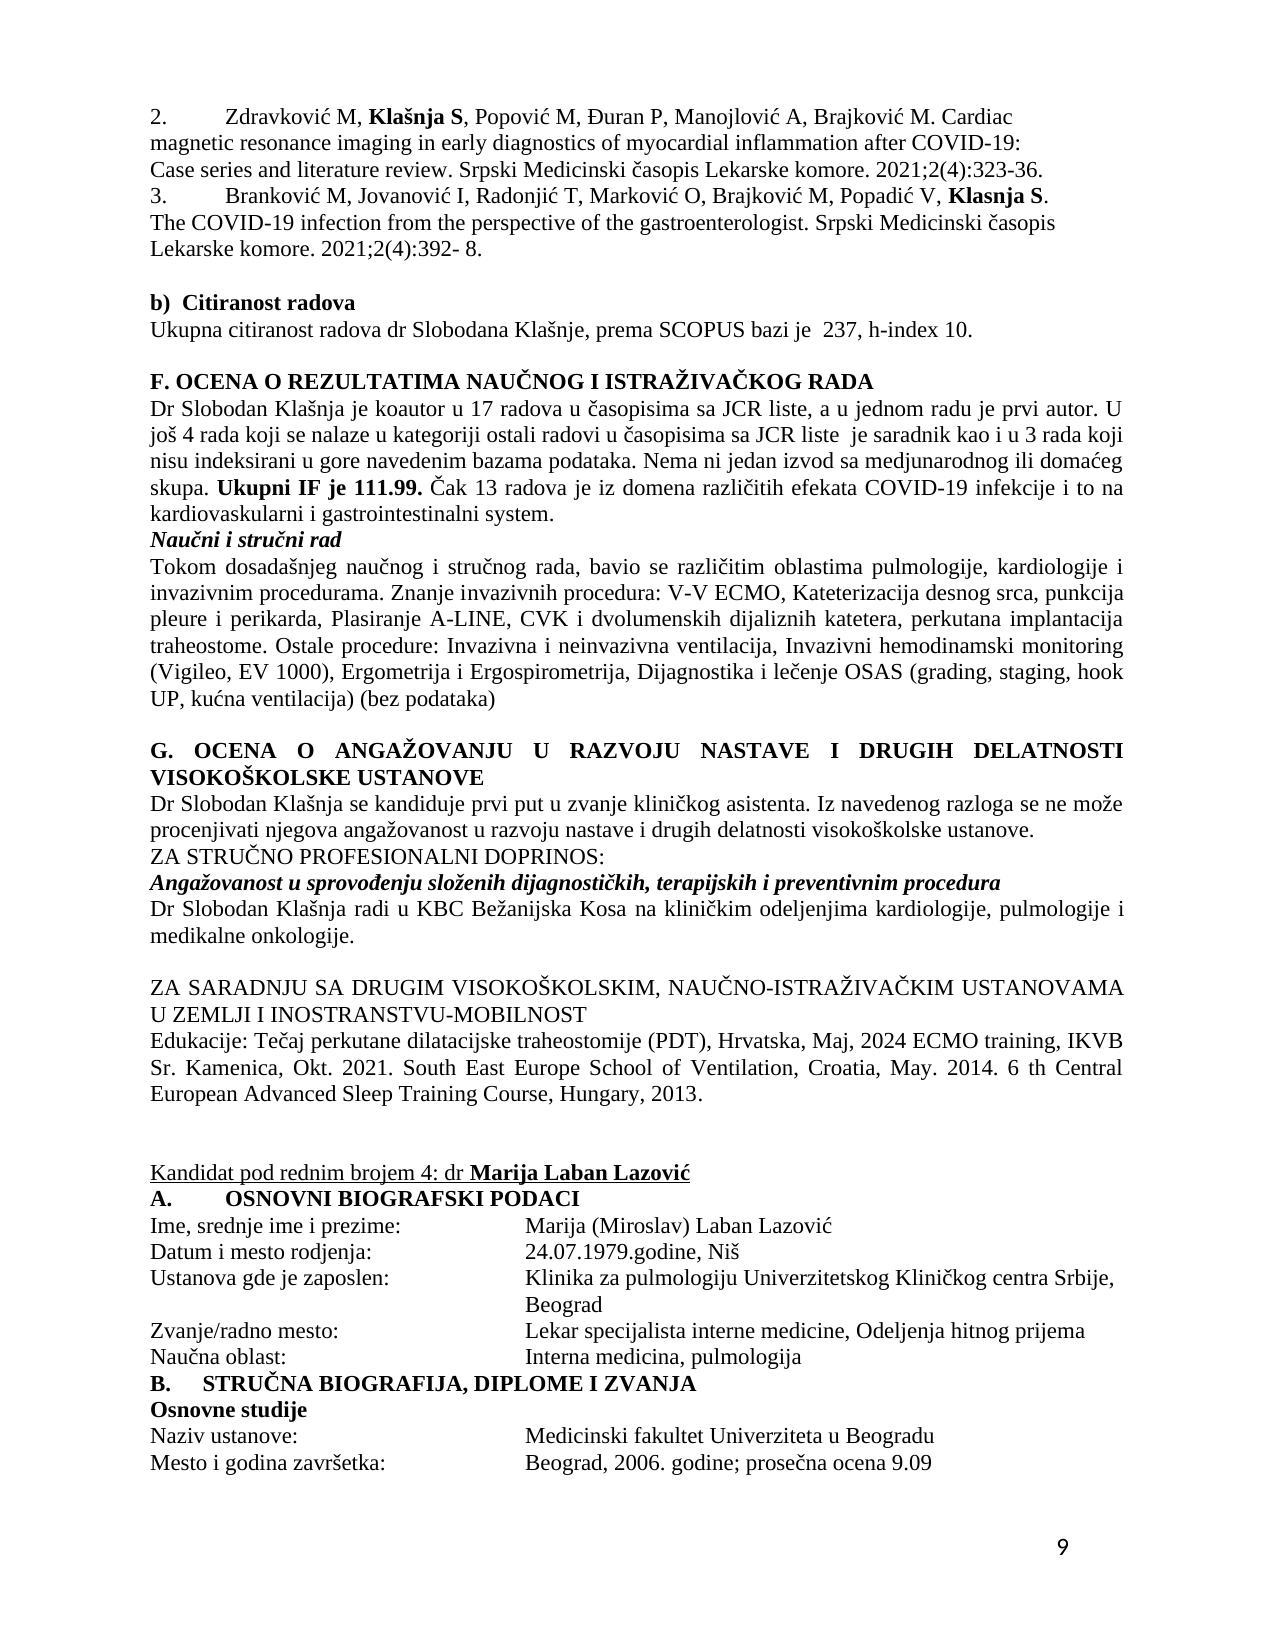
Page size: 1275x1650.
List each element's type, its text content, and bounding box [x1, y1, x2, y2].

text Ime, srednje ime i prezime: Marija (Miroslav) Laban Lazović [150, 1212, 1125, 1238]
text ZA SARADNJU SA DRUGIM VISOKOŠKOLSKIM, NAUČNO-ISTRAŽIVAČKIM USTANOVAMA U ZEMLJI I INOSTRANSTVU-MOBILNOST [150, 974, 1125, 1027]
text Zvanje/radno mesto: Lekar specijalista interne medicine, Odeljenja hitnog prijema [150, 1317, 1125, 1343]
list OSNOVNI BIOGRAFSKI PODACI [150, 1185, 1125, 1212]
list Zdravković M, Klašnja S, Popović M, Đuran P, Manojlović A, Brajković M. Cardiac magnetic resonance imaging in early diagnostics of myocardial inflammation after COVID-19: Case series and literature review. Srpski Medicinski časopis Lekarske komore. 2021;2(4):323-36. [150, 103, 1069, 182]
text F. OCENA O REZULTATIMA NAUČNOG I ISTRAŽIVAČKOG RADA [150, 368, 1125, 395]
text b) Citiranost radova [150, 289, 1125, 316]
list Branković M, Jovanović I, Radonjić T, Marković O, Brajković M, Popadić V, Klasnja S. The COVID-19 infection from the perspective of the gastroenterologist. Srpski Medicinski časopis Lekarske komore. 2021;2(4):392- 8. [150, 182, 1069, 261]
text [150, 1422, 1125, 1449]
text Naučni i stručni rad [150, 526, 1125, 553]
text Ukupna citiranost radova dr Slobodana Klašnje, prema SCOPUS bazi je 237, h-index 10. [150, 316, 1125, 342]
text Dr Slobodan Klašnja se kandiduje prvi put u zvanje kliničkog asistenta. Iz navedenog razloga se ne može procenjivati njegova angažovanost u razvoju nastave i drugih delatnosti visokoškolske ustanove. [150, 790, 1125, 843]
text Osnovne studije [150, 1396, 1125, 1422]
text ZA STRUČNO PROFESIONALNI DOPRINOS: [150, 843, 1125, 869]
text Dr Slobodan Klašnja je koautor u 17 radova u časopisima sa JCR liste, a u jednom radu je prvi autor. U još 4 rada koji se nalaze u kategoriji ostali radovi u časopisima sa JCR liste je saradnik kao i u 3 rada koji nisu indeksirani u gore navedenim bazama podataka. Nema ni jedan izvod sa medjunarodnog ili domaćeg skupa. Ukupni IF je 111.99. Čak 13 radova je iz domena različitih efekata COVID-19 infekcije i to na kardiovaskularni i gastrointestinalni system. [150, 395, 1125, 526]
text Kandidat pod rednim brojem 4: dr Marija Laban Lazović [150, 1159, 1125, 1185]
text G. OCENA O ANGAŽOVANJU U RAZVOJU NASTAVE I DRUGIH DELATNOSTI VISOKOŠKOLSKE USTANOVE [150, 737, 1125, 790]
text Tokom dosadašnjeg naučnog i stručnog rada, bavio se različitim oblastima pulmologije, kardiologije i invazivnim procedurama. Znanje invazivnih procedura: V-V ECMO, Kateterizacija desnog srca, punkcija pleure i perikarda, Plasiranje A-LINE, CVK i dvolumenskih dijaliznih katetera, perkutana implantacija traheostome. Ostale procedure: Invazivna i neinvazivna ventilacija, Invazivni hemodinamski monitoring (Vigileo, EV 1000), Ergometrija i Ergospirometrija, Dijagnostika i lečenje OSAS (grading, staging, hook UP, kućna ventilacija) (bez podataka) [150, 553, 1125, 711]
text Edukacije: Tečaj perkutane dilatacijske traheostomije (PDT), Hrvatska, Maj, 2024 ECMO training, IKVB Sr. Kamenica, Okt. 2021. South East Europe School of Ventilation, Croatia, May. 2014. 6 th Central European Advanced Sleep Training Course, Hungary, 2013. [150, 1027, 1125, 1106]
text Datum i mesto rodjenja: 24.07.1979.godine, Niš [150, 1238, 1125, 1264]
text Ustanova gde je zaposlen: Klinika za pulmologiju Univerzitetskog Kliničkog centra Srbije, [150, 1264, 1125, 1291]
text Angažovanost u sprovođenju složenih dijagnostičkih, terapijskih i preventivnim procedura [150, 869, 1125, 895]
text Mesto i godina završetka: Beograd, 2006. godine; prosečna ocena 9.09 [150, 1449, 1125, 1475]
text Dr Slobodan Klašnja radi u KBC Bežanijska Kosa na kliničkim odeljenjima kardiologije, pulmologije i medikalne onkologije. [150, 895, 1125, 948]
text Beograd [450, 1291, 1125, 1317]
list STRUČNA BIOGRAFIJA, DIPLOME I ZVANJA [150, 1370, 1125, 1396]
text Naučna oblast: Interna medicina, pulmologija [150, 1343, 1125, 1370]
